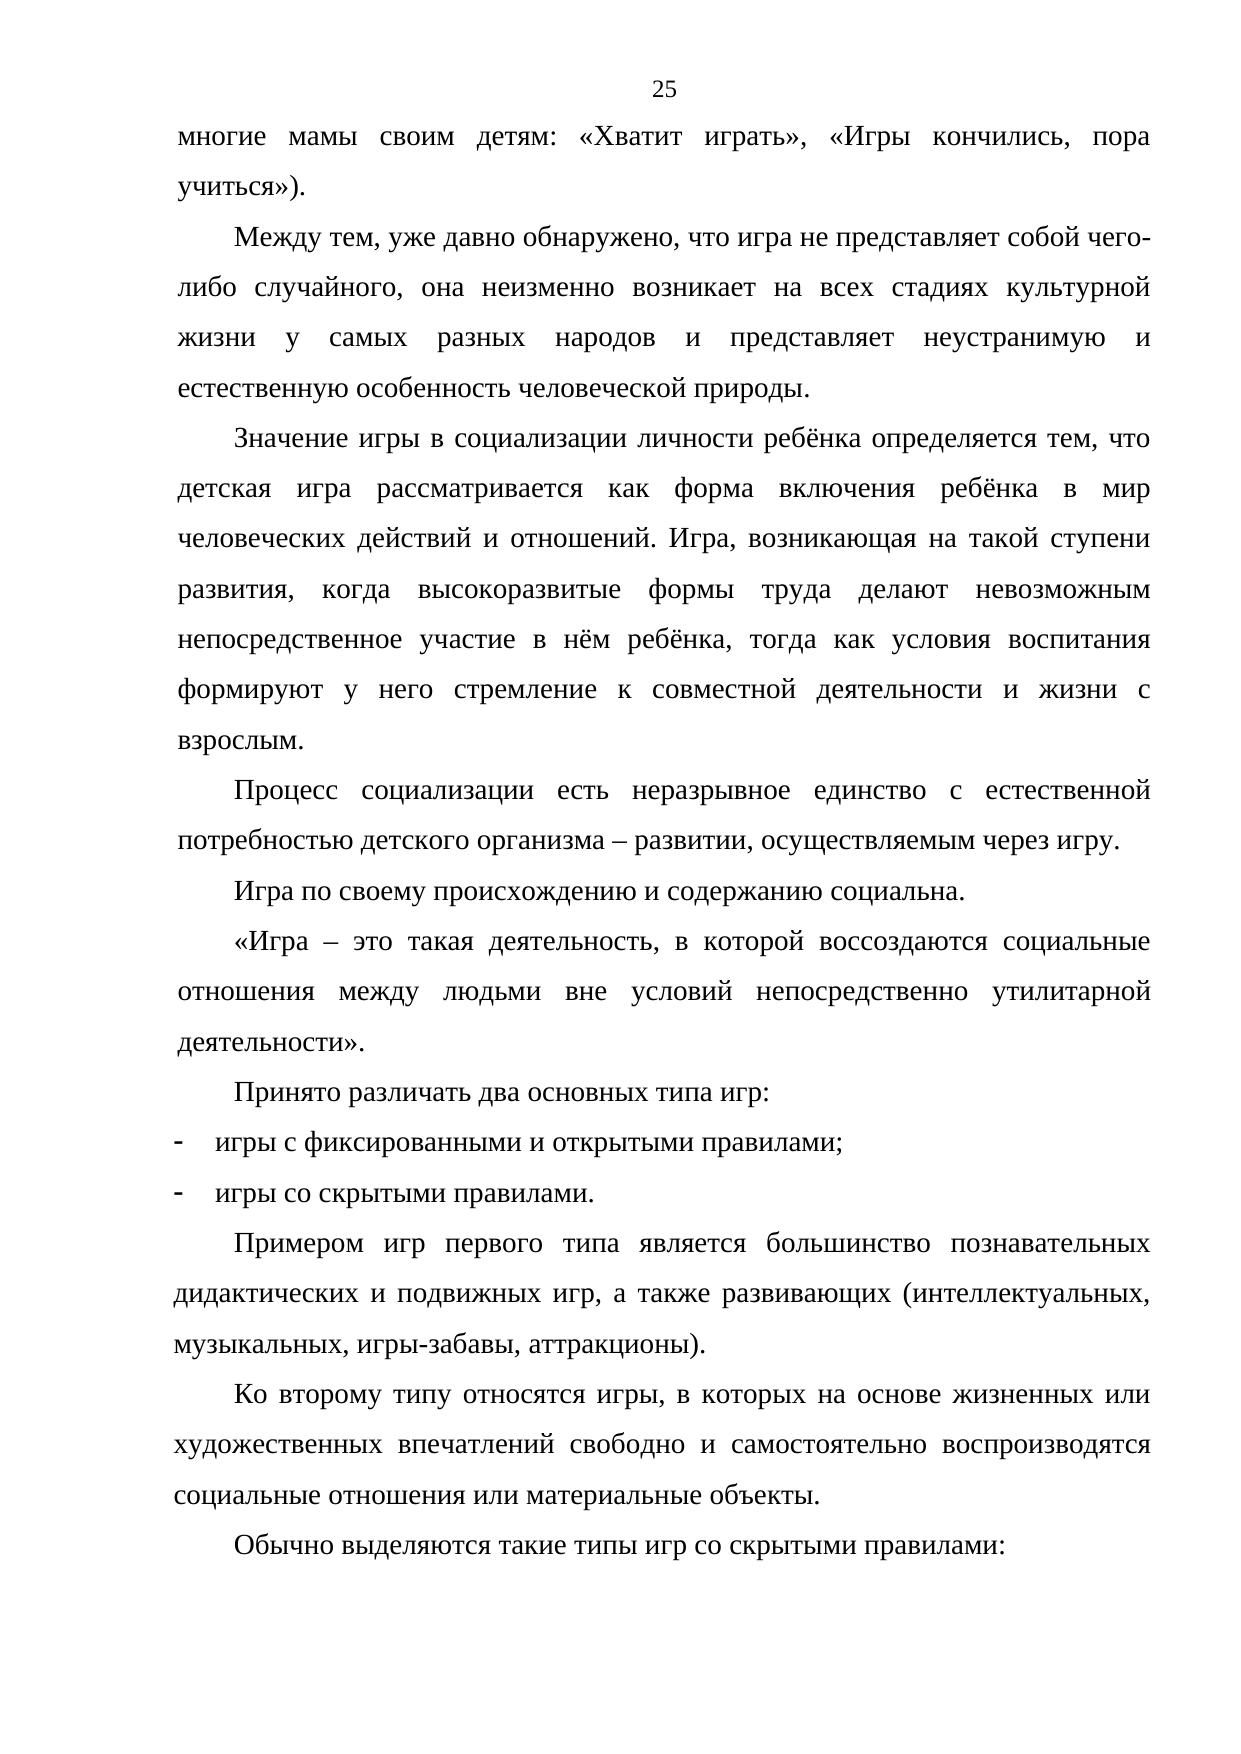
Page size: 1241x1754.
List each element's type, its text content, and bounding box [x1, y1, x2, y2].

text Принято различать два основных типа игр: [177, 1074, 1152, 1108]
list игры со скрытыми правилами. [173, 1175, 1152, 1208]
text «Игра – это такая деятельность, в которой воссоздаются социальные отношения между людьми вне условий непосредственно утилитарной деятельности». [177, 923, 1152, 1057]
text Игра по своему происхождению и содержанию социальна. [177, 873, 1152, 906]
text Примером игр первого типа является большинство познавательных дидактических и подвижных игр, а также развивающих (интеллектуальных, музыкальных, игры-забавы, аттракционы). [173, 1225, 1152, 1359]
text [177, 118, 1152, 202]
text Обычно выделяются такие типы игр со скрытыми правилами: [173, 1527, 1152, 1561]
text Процесс социализации есть неразрывное единство с естественной потребностью детского организма – развитии, осуществляемым через игру. [177, 772, 1152, 856]
text Ко второму типу относятся игры, в которых на основе жизненных или художественных впечатлений свободно и самостоятельно воспроизводятся социальные отношения или материальные объекты. [173, 1376, 1152, 1510]
list игры с фиксированными и открытыми правилами; [173, 1124, 1152, 1158]
text Значение игры в социализации личности ребёнка определяется тем, что детская игра рассматривается как форма включения ребёнка в мир человеческих действий и отношений. Игра, возникающая на такой ступени развития, когда высокоразвитые формы труда делают невозможным непосредственное участие в нём ребёнка, тогда как условия воспитания формируют у него стремление к совместной деятельности и жизни с взрослым. [177, 420, 1152, 755]
text Между тем, уже давно обнаружено, что игра не представляет собой чего-либо случайного, она неизменно возникает на всех стадиях культурной жизни у самых разных народов и представляет неустранимую и естественную особенность человеческой природы. [177, 219, 1152, 403]
